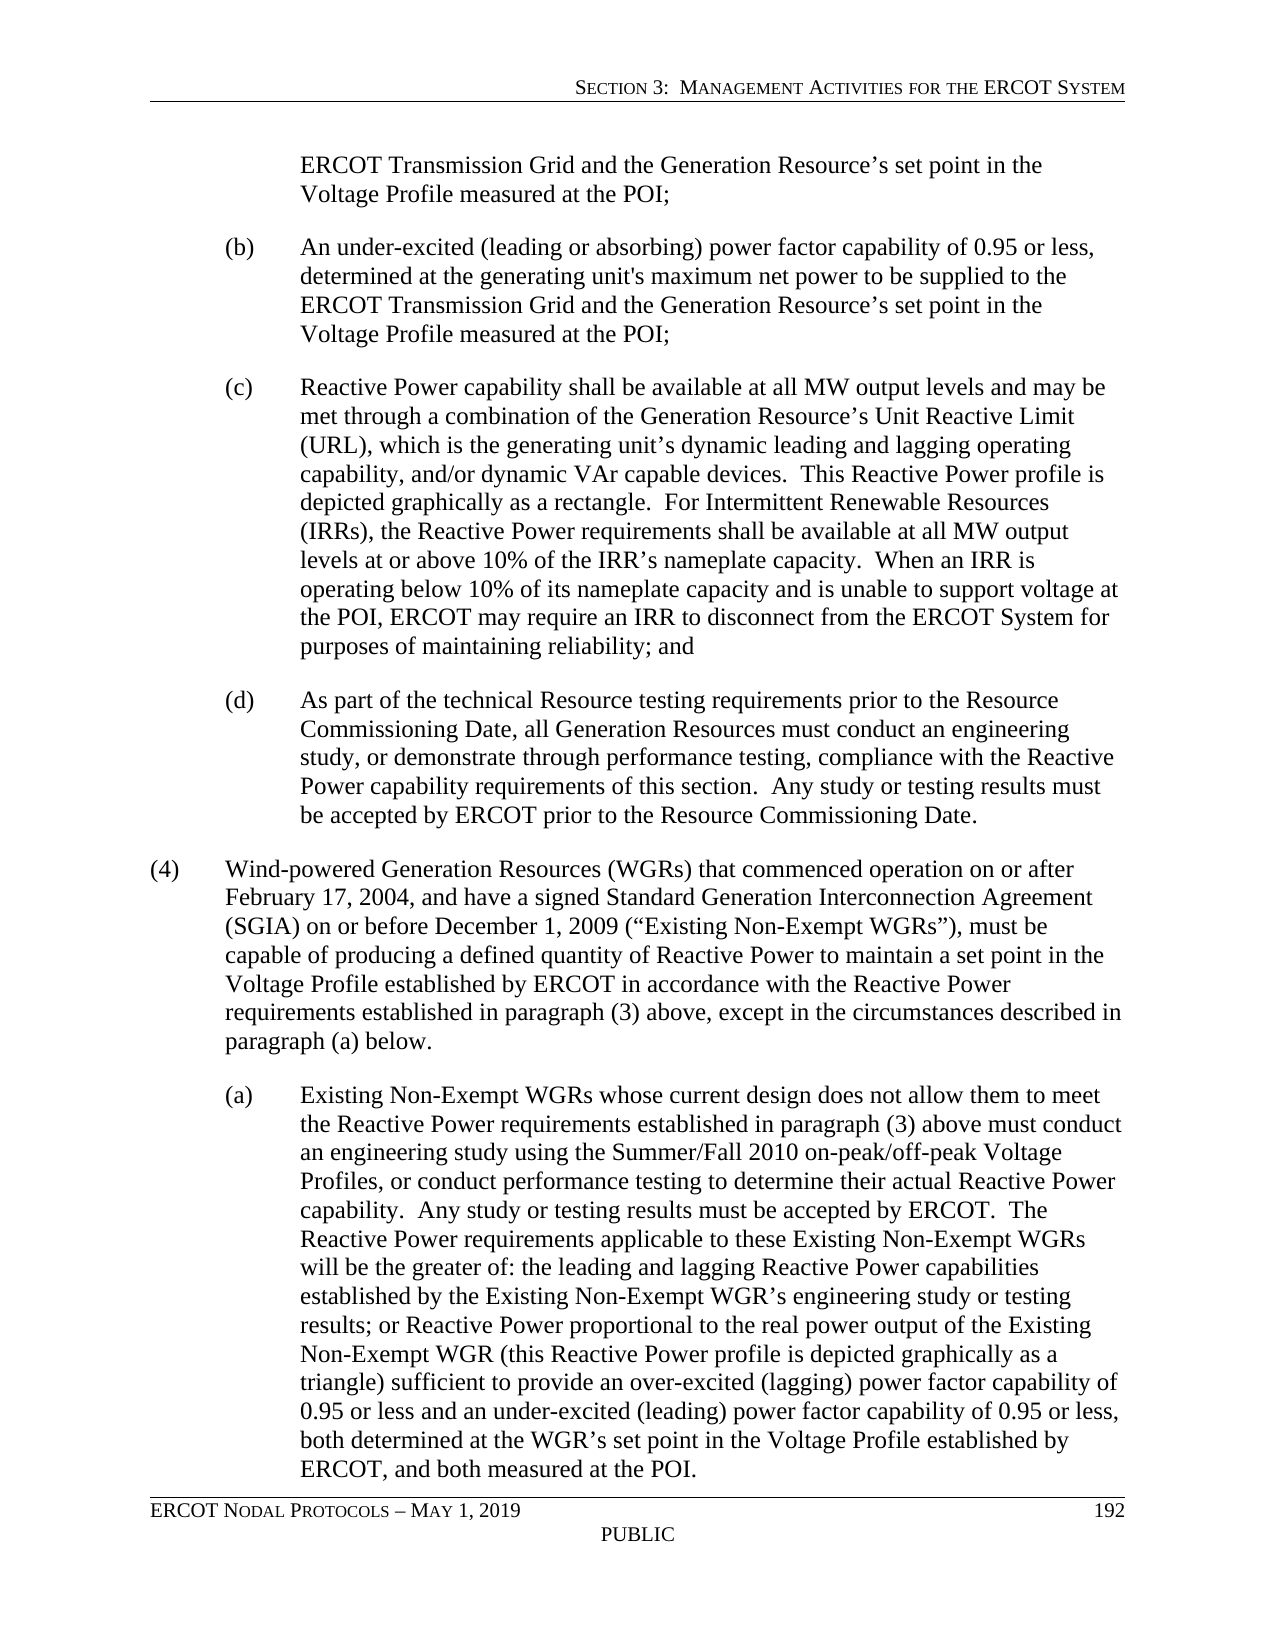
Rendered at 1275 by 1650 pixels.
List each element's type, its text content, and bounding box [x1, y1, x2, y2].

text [225, 150, 1125, 207]
text (d) As part of the technical Resource testing requirements prior to the Resource Commissioning Date, all Generation Resources must conduct an engineering study, or demonstrate through performance testing, compliance with the Reactive Power capability requirements of this section. Any study or testing results must be accepted by ERCOT prior to the Resource Commissioning Date. [225, 685, 1125, 829]
text (b) An under-excited (leading or absorbing) power factor capability of 0.95 or less, determined at the generating unit's maximum net power to be supplied to the ERCOT Transmission Grid and the Generation Resource’s set point in the Voltage Profile measured at the POI; [225, 232, 1125, 347]
text (4) Wind-powered Generation Resources (WGRs) that commenced operation on or after February 17, 2004, and have a signed Standard Generation Interconnection Agreement (SGIA) on or before December 1, 2009 (“Existing Non-Exempt WGRs”), must be capable of producing a defined quantity of Reactive Power to maintain a set point in the Voltage Profile established by ERCOT in accordance with the Reactive Power requirements established in paragraph (3) above, except in the circumstances described in paragraph (a) below. [150, 854, 1125, 1055]
text (c) Reactive Power capability shall be available at all MW output levels and may be met through a combination of the Generation Resource’s Unit Reactive Limit (URL), which is the generating unit’s dynamic leading and lagging operating capability, and/or dynamic VAr capable devices. This Reactive Power profile is depicted graphically as a rectangle. For Intermittent Renewable Resources (IRRs), the Reactive Power requirements shall be available at all MW output levels at or above 10% of the IRR’s nameplate capacity. When an IRR is operating below 10% of its nameplate capacity and is unable to support voltage at the POI, ERCOT may require an IRR to disconnect from the ERCOT System for purposes of maintaining reliability; and [225, 372, 1125, 660]
list (a) Existing Non-Exempt WGRs whose current design does not allow them to meet the Reactive Power requirements established in paragraph (3) above must conduct an engineering study using the Summer/Fall 2010 on-peak/off-peak Voltage Profiles, or conduct performance testing to determine their actual Reactive Power capability. Any study or testing results must be accepted by ERCOT. The Reactive Power requirements applicable to these Existing Non-Exempt WGRs will be the greater of: the leading and lagging Reactive Power capabilities established by the Existing Non-Exempt WGR’s engineering study or testing results; or Reactive Power proportional to the real power output of the Existing Non-Exempt WGR (this Reactive Power profile is depicted graphically as a triangle) sufficient to provide an over-excited (lagging) power factor capability of 0.95 or less and an under-excited (leading) power factor capability of 0.95 or less, both determined at the WGR’s set point in the Voltage Profile established by ERCOT, and both measured at the POI. [225, 1080, 1125, 1482]
